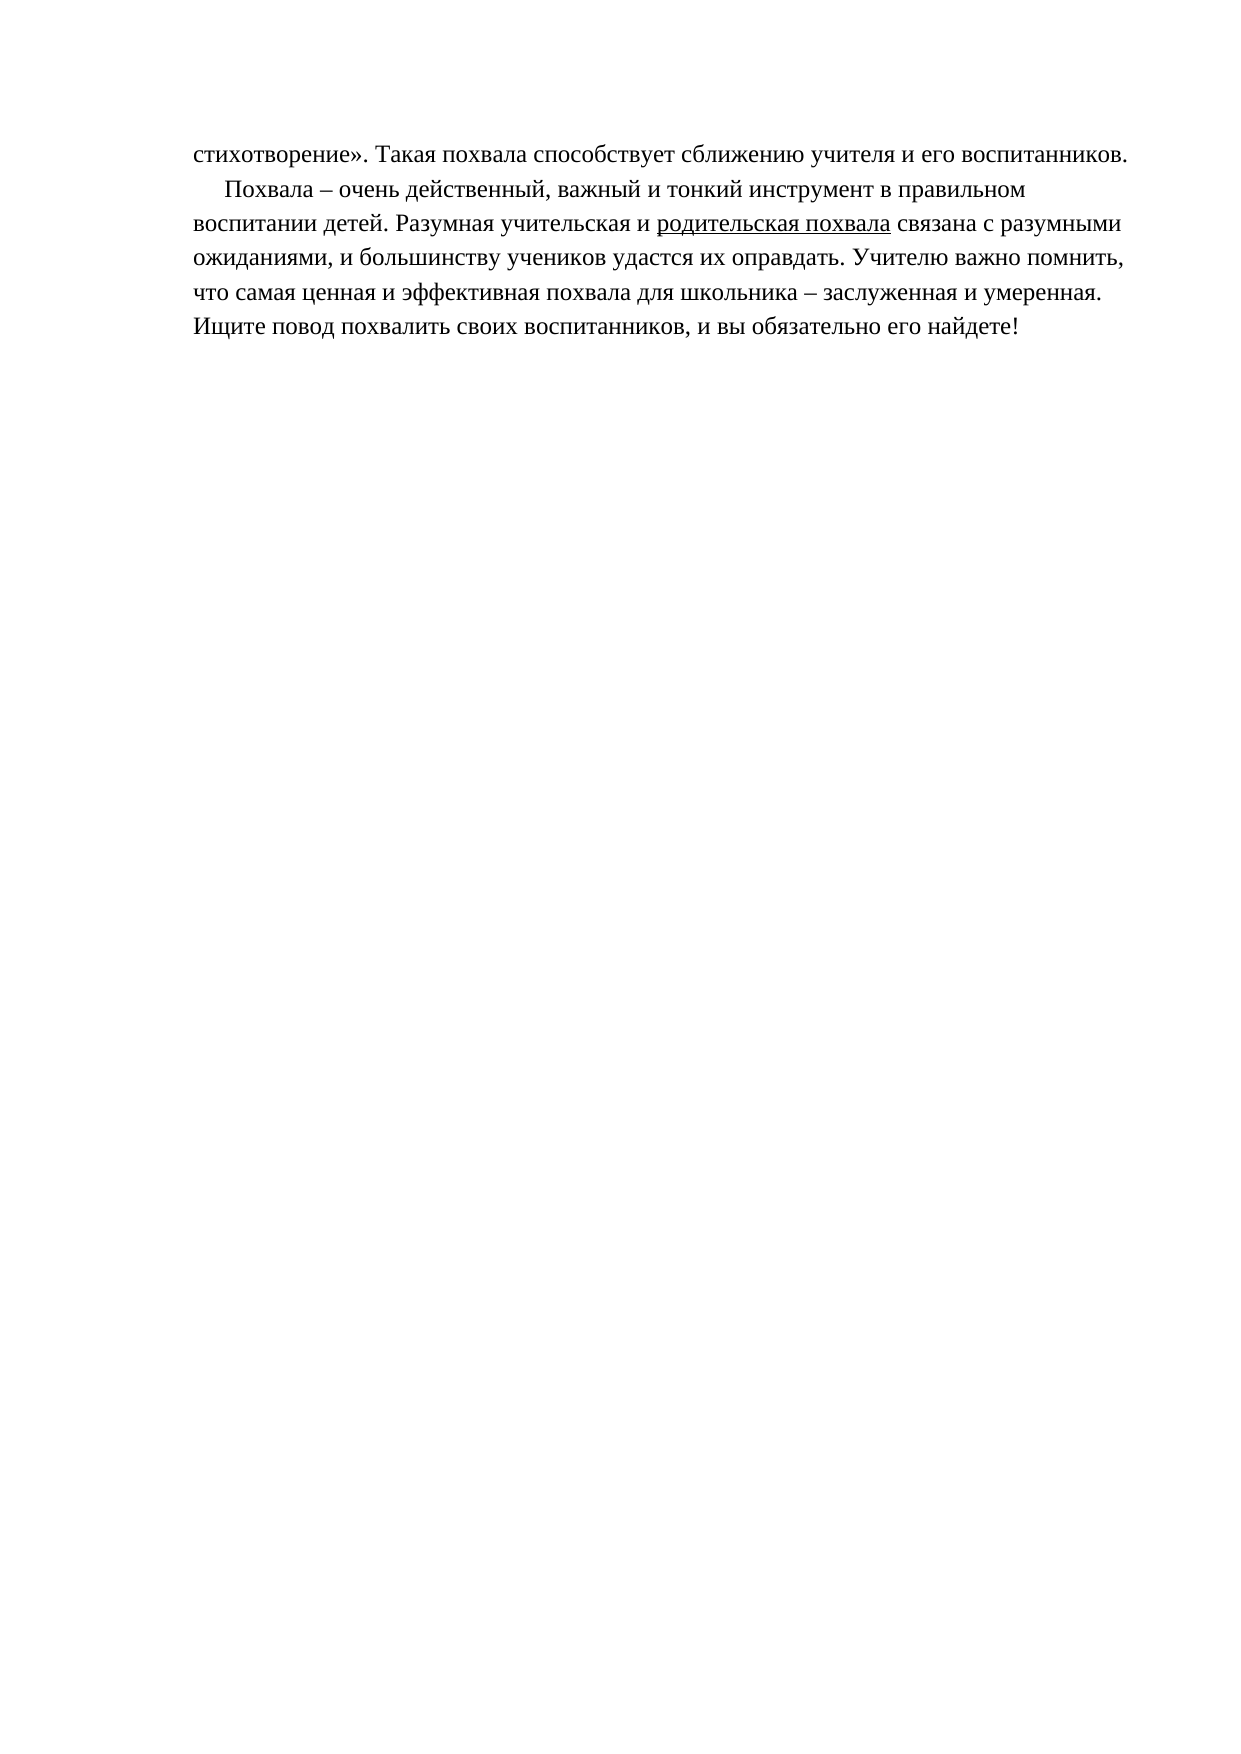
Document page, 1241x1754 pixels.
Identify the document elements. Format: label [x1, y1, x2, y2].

table_header [177, 118, 1152, 356]
